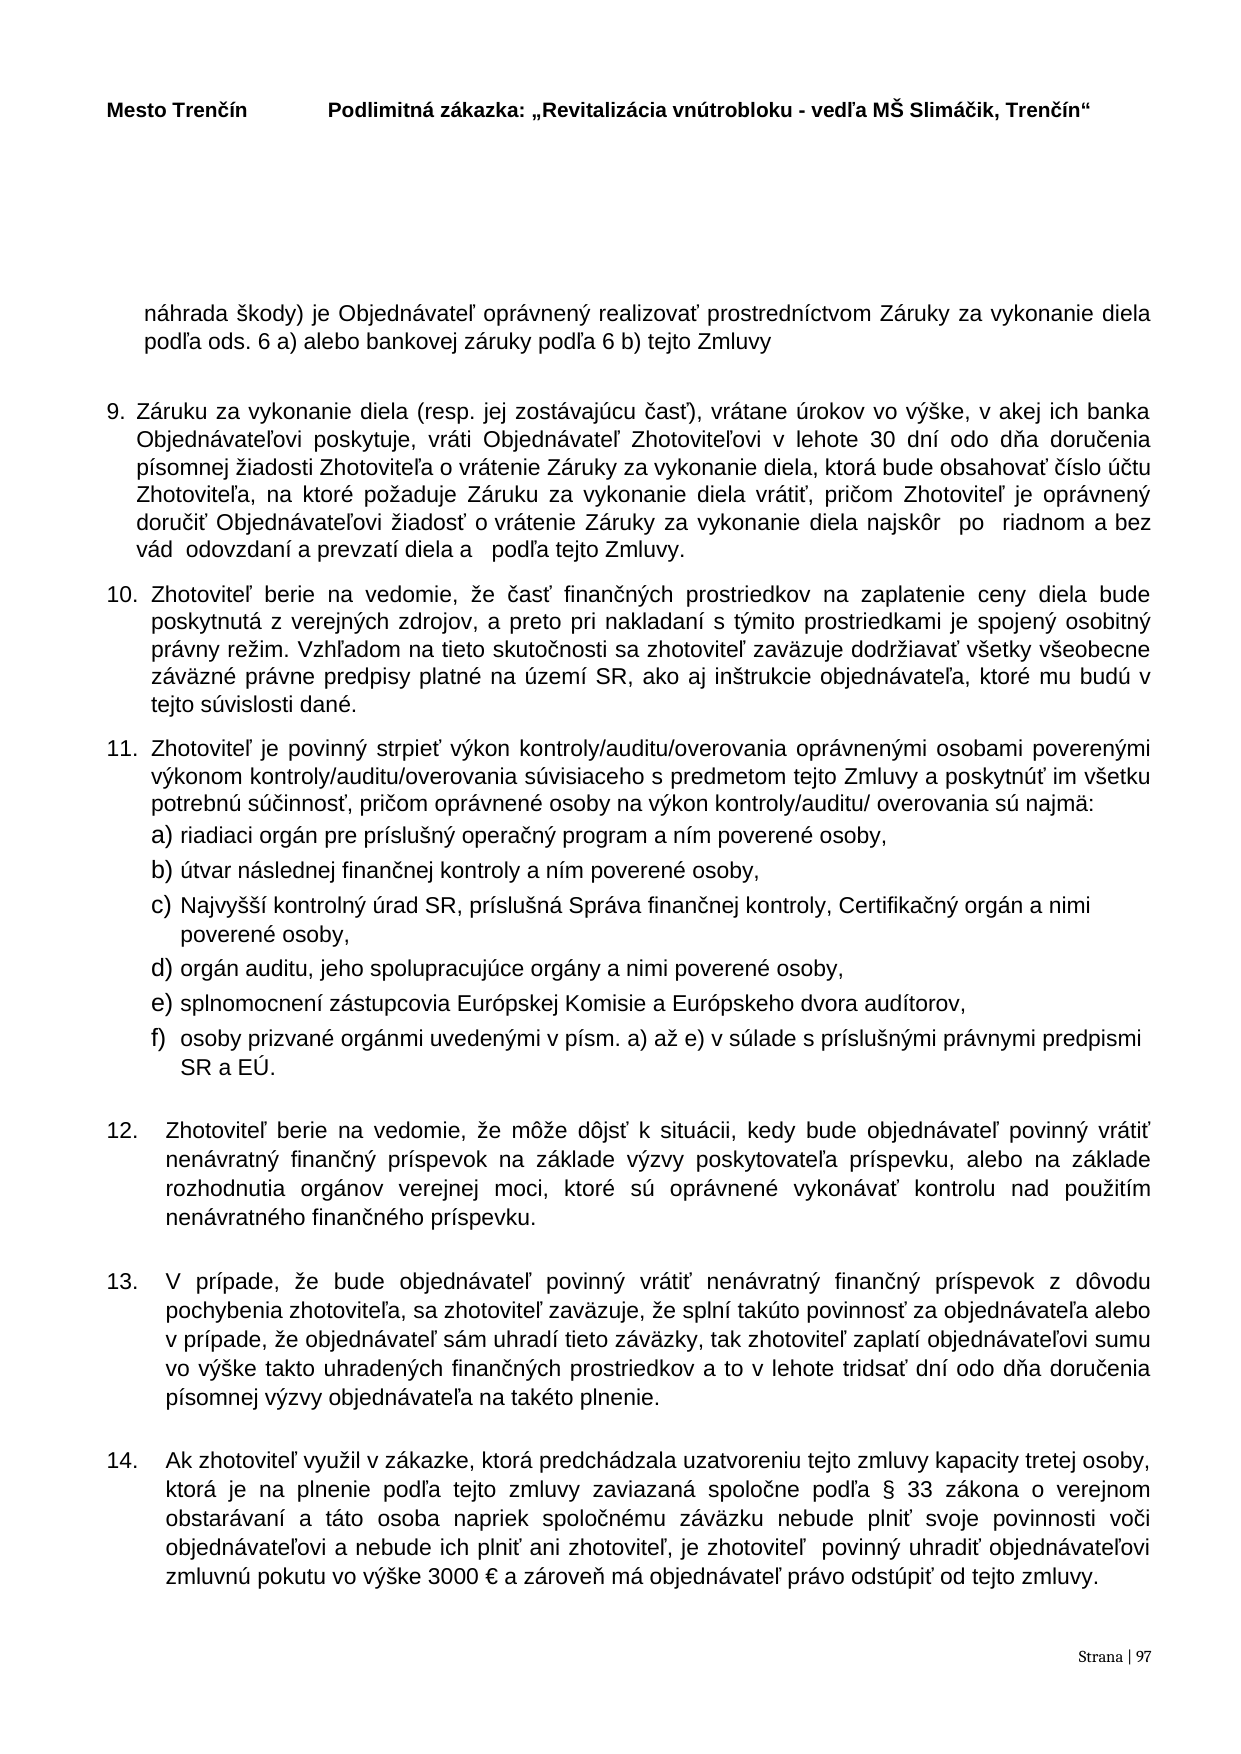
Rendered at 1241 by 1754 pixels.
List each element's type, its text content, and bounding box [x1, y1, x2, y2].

list Ak zhotoviteľ využil v zákazke, ktorá predchádzala uzatvoreniu tejto zmluvy kapacity tretej osoby, ktorá je na plnenie podľa tejto zmluvy zaviazaná spoločne podľa § 33 zákona o verejnom obstarávaní a táto osoba napriek spoločnému záväzku nebude plniť svoje povinnosti voči objednávateľovi a nebude ich plniť ani zhotoviteľ, je zhotoviteľ povinný uhradiť objednávateľovi zmluvnú pokutu vo výške 3000 € a zároveň má objednávateľ právo odstúpiť od tejto zmluvy. [106, 1447, 1151, 1589]
list útvar následnej finančnej kontroly a ním poverené osoby, [151, 855, 1151, 883]
list Zhotoviteľ je povinný strpieť výkon kontroly/auditu/overovania oprávnenými osobami poverenými výkonom kontroly/auditu/overovania súvisiaceho s predmetom tejto Zmluvy a poskytnúť im všetku potrebnú súčinnosť, pričom oprávnené osoby na výkon kontroly/auditu/ overovania sú najmä: [106, 735, 1151, 817]
list splnomocnení zástupcovia Európskej Komisie a Európskeho dvora audítorov, [151, 988, 1151, 1017]
list Najvyšší kontrolný úrad SR, príslušná Správa finančnej kontroly, Certifikačný orgán a nimi poverené osoby, [151, 890, 1151, 947]
list Záruku za vykonanie diela (resp. jej zostávajúcu časť), vrátane úrokov vo výške, v akej ich banka Objednávateľovi poskytuje, vráti Objednávateľ Zhotoviteľovi v lehote 30 dní odo dňa doručenia písomnej žiadosti Zhotoviteľa o vrátenie Záruky za vykonanie diela, ktorá bude obsahovať číslo účtu Zhotoviteľa, na ktoré požaduje Záruku za vykonanie diela vrátiť, pričom Zhotoviteľ je oprávnený doručiť Objednávateľovi žiadosť o vrátenie Záruky za vykonanie diela najskôr po riadnom a bez vád odovzdaní a prevzatí diela a podľa tejto Zmluvy. [106, 398, 1152, 563]
list osoby prizvané orgánmi uvedenými v písm. a) až e) v súlade s príslušnými právnymi predpismi SR a EÚ. [151, 1023, 1151, 1080]
list V prípade, že bude objednávateľ povinný vrátiť nenávratný finančný príspevok z dôvodu pochybenia zhotoviteľa, sa zhotoviteľ zaväzuje, že splní takúto povinnosť za objednávateľa alebo v prípade, že objednávateľ sám uhradí tieto záväzky, tak zhotoviteľ zaplatí objednávateľovi sumu vo výške takto uhradených finančných prostriedkov a to v lehote tridsať dní odo dňa doručenia písomnej výzvy objednávateľa na takéto plnenie. [106, 1268, 1151, 1410]
list riadiaci orgán pre príslušný operačný program a ním poverené osoby, [151, 819, 1151, 848]
list orgán auditu, jeho spolupracujúce orgány a nimi poverené osoby, [151, 953, 1151, 982]
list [106, 300, 1152, 354]
list Zhotoviteľ berie na vedomie, že môže dôjsť k situácii, kedy bude objednávateľ povinný vrátiť nenávratný finančný príspevok na základe výzvy poskytovateľa príspevku, alebo na základe rozhodnutia orgánov verejnej moci, ktoré sú oprávnené vykonávať kontrolu nad použitím nenávratného finančného príspevku. [106, 1117, 1151, 1231]
list Zhotoviteľ berie na vedomie, že časť finančných prostriedkov na zaplatenie ceny diela bude poskytnutá z verejných zdrojov, a preto pri nakladaní s týmito prostriedkami je spojený osobitný právny režim. Vzhľadom na tieto skutočnosti sa zhotoviteľ zaväzuje dodržiavať všetky všeobecne záväzné právne predpisy platné na území SR, ako aj inštrukcie objednávateľa, ktoré mu budú v tejto súvislosti dané. [106, 581, 1152, 717]
